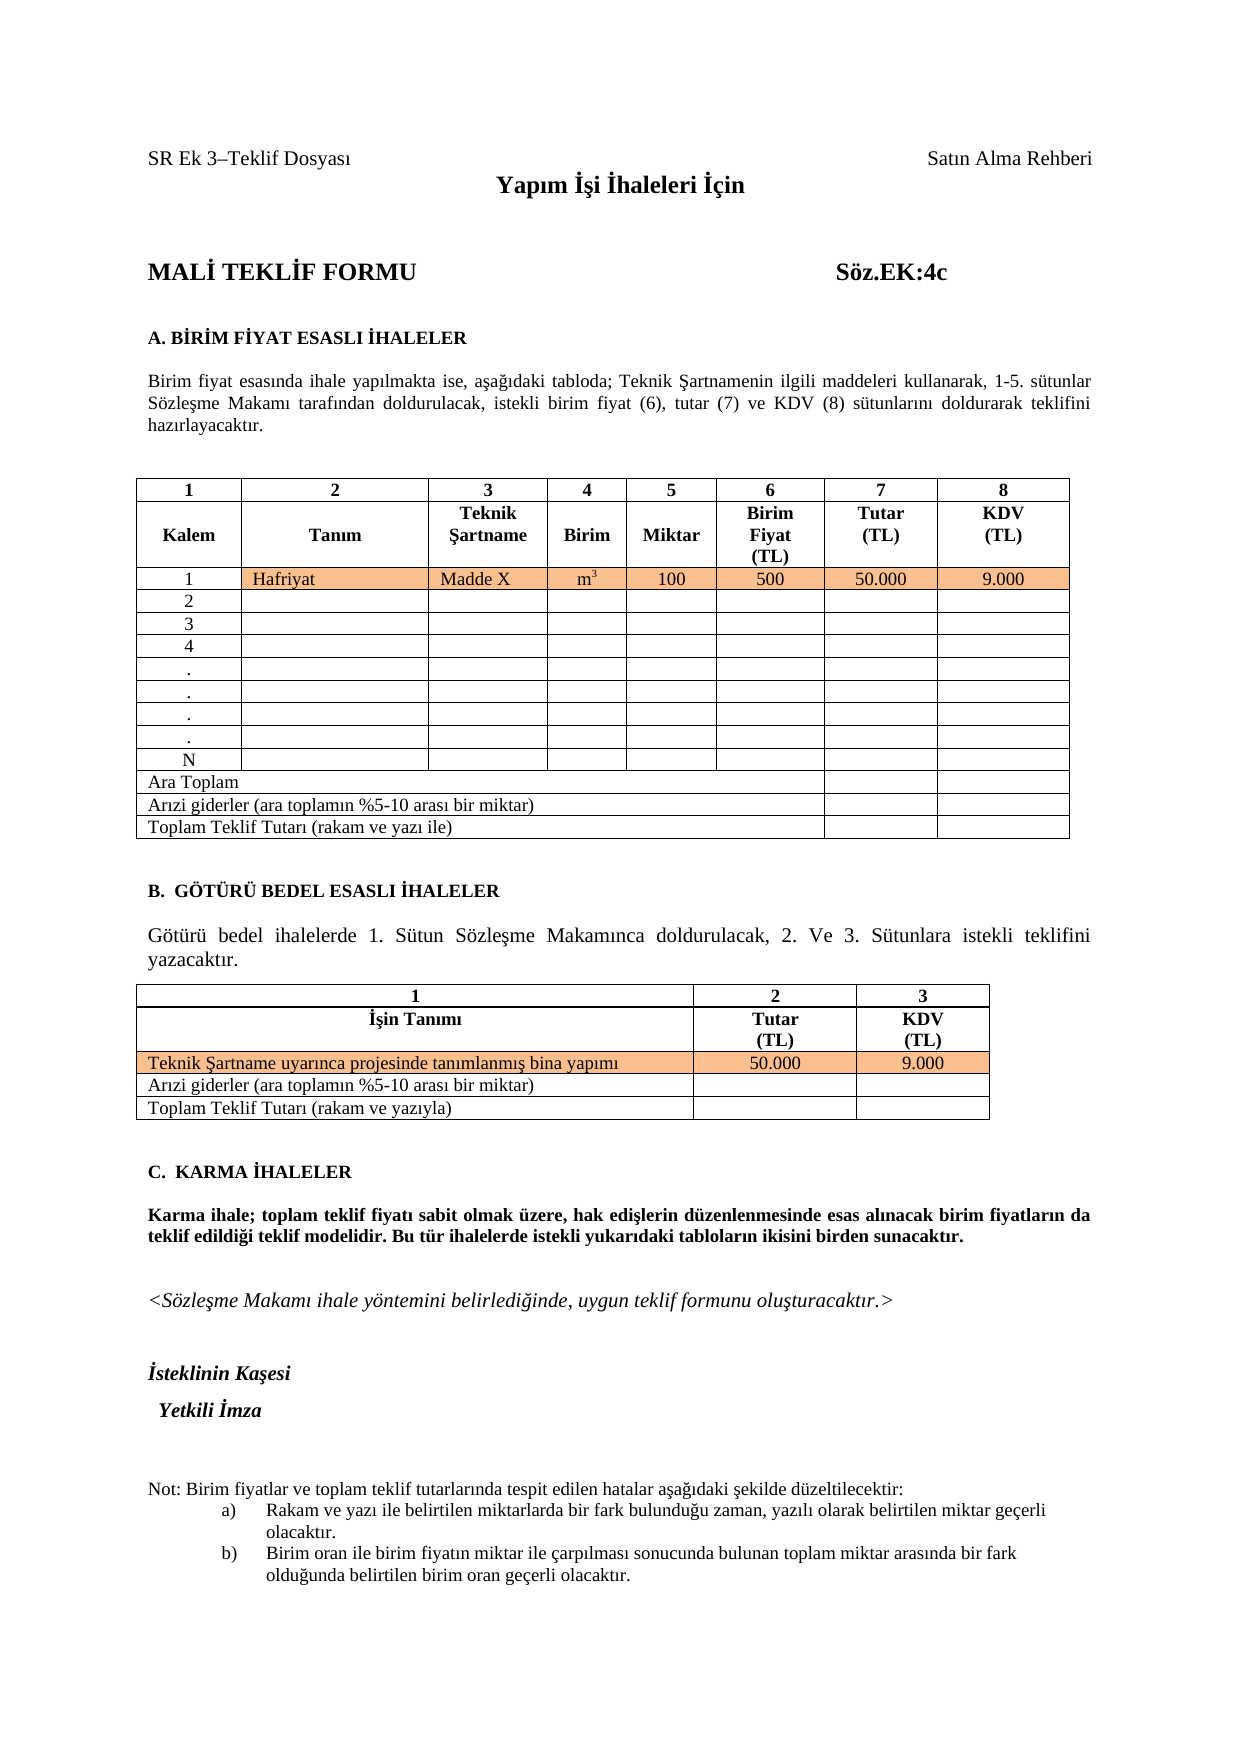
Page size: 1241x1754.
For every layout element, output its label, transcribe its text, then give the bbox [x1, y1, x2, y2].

table_cell 9.000 [857, 1052, 989, 1073]
table_cell . [137, 681, 241, 702]
table_cell [938, 816, 1069, 838]
table_header 2 [694, 985, 856, 1006]
table_header 1 [137, 479, 241, 501]
table_cell Toplam Teklif Tutarı (rakam ve yazı ile) [137, 816, 824, 838]
table_cell Hafriyat [242, 568, 428, 589]
table_cell . [137, 658, 241, 679]
table_cell 2 [137, 590, 241, 612]
table_cell 50.000 [825, 568, 937, 589]
table_cell Ara Toplam [137, 771, 824, 793]
table_cell Madde X [429, 568, 547, 589]
table_cell [694, 1097, 856, 1118]
table_cell Tanım [242, 502, 428, 567]
table_cell [825, 681, 937, 702]
table_cell [429, 726, 547, 747]
table_cell Toplam Teklif Tutarı (rakam ve yazıyla) [137, 1097, 693, 1118]
text Birim fiyat esasında ihale yapılmakta ise, aşağıdaki tabloda; Teknik Şartnamenin ilgili maddeleri kullanarak, 1-5. sütunlar Sözleşme Makamı tarafından doldurulacak, istekli birim fiyat (6), tutar (7) ve KDV (8) sütunlarını doldurarak teklifini hazırlayacaktır. [148, 370, 1093, 435]
table_cell [242, 726, 428, 747]
text C. KARMA İHALELER [148, 1161, 1093, 1182]
table_cell [429, 681, 547, 702]
table_cell 9.000 [938, 568, 1069, 589]
table_cell [429, 658, 547, 679]
table_cell [242, 590, 428, 612]
table_cell [938, 726, 1069, 747]
table_header 3 [429, 479, 547, 501]
table_cell [627, 681, 716, 702]
table_cell Teknik Şartname [429, 502, 547, 567]
table_header 8 [938, 479, 1069, 501]
table_cell [627, 726, 716, 747]
table_cell [938, 681, 1069, 702]
table_cell 3 [137, 613, 241, 634]
table_cell m3 [548, 568, 626, 589]
table_cell [548, 658, 626, 679]
table_cell [938, 749, 1069, 770]
table_header 6 [717, 479, 824, 501]
table_cell [825, 726, 937, 747]
table_cell Miktar [627, 502, 716, 567]
table_cell [429, 613, 547, 634]
table_cell [627, 749, 716, 770]
table_cell Arızi giderler (ara toplamın %5-10 arası bir miktar) [137, 794, 824, 815]
text Götürü bedel ihalelerde 1. Sütun Sözleşme Makamınca doldurulacak, 2. Ve 3. Sütunlara istekli teklifini yazacaktır. [148, 923, 1093, 971]
table_cell [717, 590, 824, 612]
table_cell Tutar (TL) [825, 502, 937, 567]
table_cell [627, 658, 716, 679]
table_cell [242, 658, 428, 679]
table_cell [717, 658, 824, 679]
table_cell [825, 613, 937, 634]
table_cell [242, 703, 428, 725]
table_cell [242, 613, 428, 634]
text Karma ihale; toplam teklif fiyatı sabit olmak üzere, hak edişlerin düzenlenmesinde esas alınacak birim fiyatların da teklif edildiği teklif modelidir. Bu tür ihalelerde istekli yukarıdaki tabloların ikisini birden sunacaktır. [148, 1204, 1093, 1247]
table_header 1 [137, 985, 693, 1006]
table_cell [825, 816, 937, 838]
table_cell [627, 635, 716, 657]
table_cell [242, 635, 428, 657]
text B. GÖTÜRÜ BEDEL ESASLI İHALELER [148, 880, 1093, 902]
table_cell [694, 1074, 856, 1096]
text İsteklinin Kaşesi [148, 1361, 1093, 1385]
table_cell KDV (TL) [857, 1008, 989, 1051]
table_cell [825, 771, 937, 793]
table_cell Tutar (TL) [694, 1008, 856, 1051]
table_cell [548, 749, 626, 770]
text Not: Birim fiyatlar ve toplam teklif tutarlarında tespit edilen hatalar aşağıdaki şekilde düzeltilecektir: [148, 1478, 1093, 1499]
table_cell 500 [717, 568, 824, 589]
table_cell [429, 703, 547, 725]
table_cell 1 [137, 568, 241, 589]
table_header 3 [857, 985, 989, 1006]
table_cell . [137, 703, 241, 725]
table_cell [548, 681, 626, 702]
table_cell [548, 590, 626, 612]
table_cell [548, 635, 626, 657]
table_cell [717, 703, 824, 725]
table_header 2 [242, 479, 428, 501]
text A. BİRİM FİYAT ESASLI İHALELER [148, 327, 1093, 349]
table_cell N [137, 749, 241, 770]
table_cell [938, 613, 1069, 634]
table_cell [938, 658, 1069, 679]
table_cell . [137, 726, 241, 747]
text MALİ TEKLİF FORMU Söz.EK:4c [148, 257, 1093, 286]
table_cell [548, 613, 626, 634]
table_cell [825, 749, 937, 770]
table_cell [717, 613, 824, 634]
text Yapım İşi İhaleleri İçin [148, 170, 1093, 199]
table_cell [938, 590, 1069, 612]
table_cell Kalem [137, 502, 241, 567]
table_cell [717, 749, 824, 770]
table_cell [717, 681, 824, 702]
text <Sözleşme Makamı ihale yöntemini belirlediğinde, uygun teklif formunu oluşturacaktır.> [148, 1288, 1093, 1312]
table_cell [627, 703, 716, 725]
table_header 7 [825, 479, 937, 501]
text a) Rakam ve yazı ile belirtilen miktarlarda bir fark bulunduğu zaman, yazılı olarak belirtilen miktar geçerli olacaktır. [221, 1499, 1093, 1542]
table_cell [548, 726, 626, 747]
table_header 4 [548, 479, 626, 501]
table_cell Birim [548, 502, 626, 567]
table_cell 100 [627, 568, 716, 589]
table_cell [825, 590, 937, 612]
table_cell [242, 681, 428, 702]
table_cell [548, 703, 626, 725]
table_cell 50.000 [694, 1052, 856, 1073]
text b) Birim oran ile birim fiyatın miktar ile çarpılması sonucunda bulunan toplam miktar arasında bir fark olduğunda belirtilen birim oran geçerli olacaktır. [221, 1542, 1093, 1585]
table_cell [429, 590, 547, 612]
table_cell [627, 613, 716, 634]
table_cell [825, 794, 937, 815]
table_cell 4 [137, 635, 241, 657]
table_cell [938, 635, 1069, 657]
table_cell [627, 590, 716, 612]
table_cell [825, 635, 937, 657]
table_cell [938, 771, 1069, 793]
table_cell [938, 703, 1069, 725]
table_cell Teknik Şartname uyarınca projesinde tanımlanmış bina yapımı [137, 1052, 693, 1073]
table_cell [938, 794, 1069, 815]
table_cell [717, 635, 824, 657]
table_cell [242, 749, 428, 770]
table_cell Arızi giderler (ara toplamın %5-10 arası bir miktar) [137, 1074, 693, 1096]
text Yetkili İmza [148, 1398, 1093, 1422]
table_cell [857, 1097, 989, 1118]
table_cell [429, 635, 547, 657]
table_cell [717, 726, 824, 747]
table_cell [825, 703, 937, 725]
table_cell İşin Tanımı [137, 1008, 693, 1051]
table_header 5 [627, 479, 716, 501]
table_cell Birim Fiyat (TL) [717, 502, 824, 567]
table_cell [857, 1074, 989, 1096]
table_cell [825, 658, 937, 679]
table_cell KDV (TL) [938, 502, 1069, 567]
table_cell [429, 749, 547, 770]
